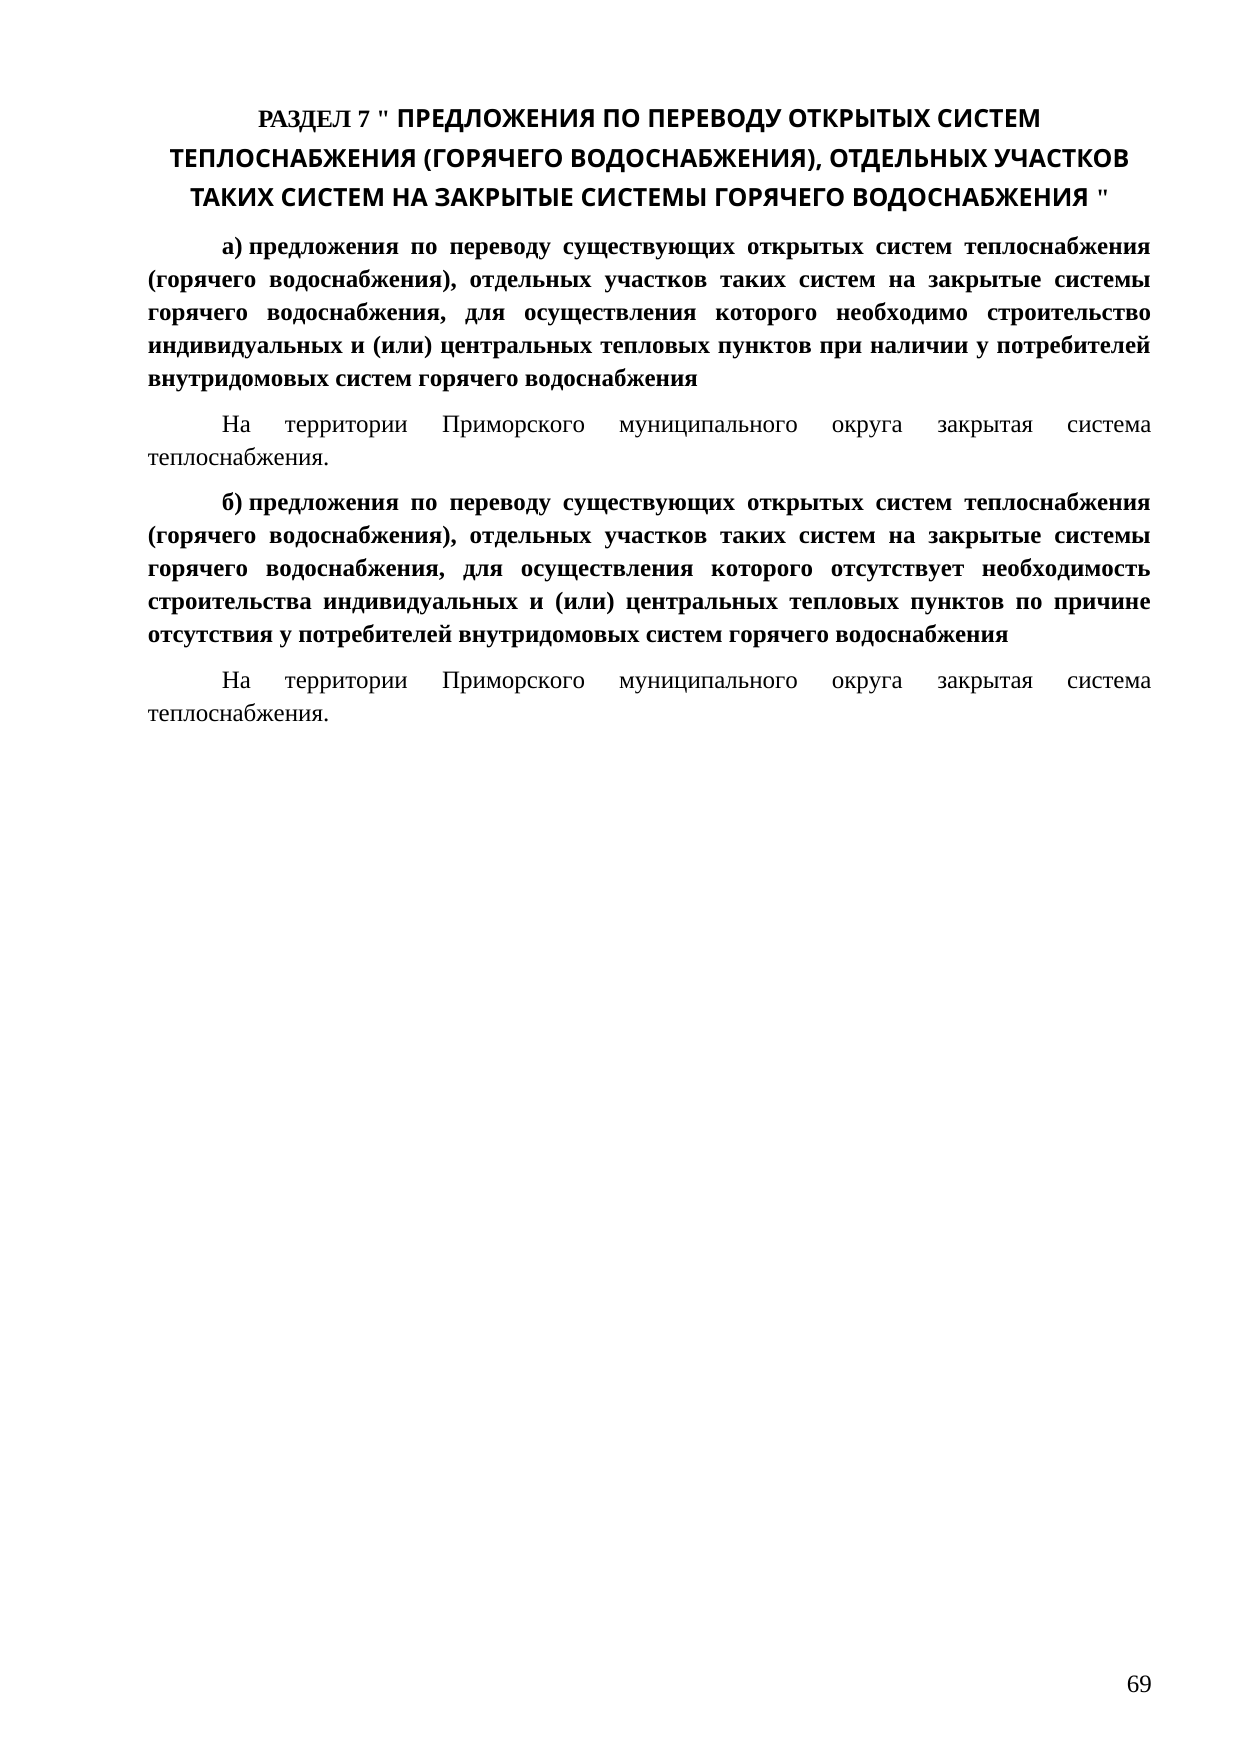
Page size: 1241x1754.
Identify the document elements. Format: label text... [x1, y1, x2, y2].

subtitle РАЗДЕЛ 7 " ПРЕДЛОЖЕНИЯ ПО ПЕРЕВОДУ ОТКРЫТЫХ СИСТЕМ ТЕПЛОСНАБЖЕНИЯ (ГОРЯЧЕГО ВОДОСНАБЖЕНИЯ), ОТДЕЛЬНЫХ УЧАСТКОВ ТАКИХ СИСТЕМ НА ЗАКРЫТЫЕ СИСТЕМЫ ГОРЯЧЕГО ВОДОСНАБЖЕНИЯ " [148, 101, 1152, 213]
subtitle б) предложения по переводу существующих открытых систем теплоснабжения (горячего водоснабжения), отдельных участков таких систем на закрытые системы горячего водоснабжения, для осуществления которого отсутствует необходимость строительства индивидуальных и (или) центральных тепловых пунктов по причине отсутствия у потребителей внутридомовых систем горячего водоснабжения [148, 487, 1152, 648]
text На территории Приморского муниципального округа закрытая система теплоснабжения. [148, 409, 1152, 471]
subtitle а) предложения по переводу существующих открытых систем теплоснабжения (горячего водоснабжения), отдельных участков таких систем на закрытые системы горячего водоснабжения, для осуществления которого необходимо строительство индивидуальных и (или) центральных тепловых пунктов при наличии у потребителей внутридомовых систем горячего водоснабжения [148, 231, 1152, 392]
text На территории Приморского муниципального округа закрытая система теплоснабжения. [148, 665, 1152, 727]
